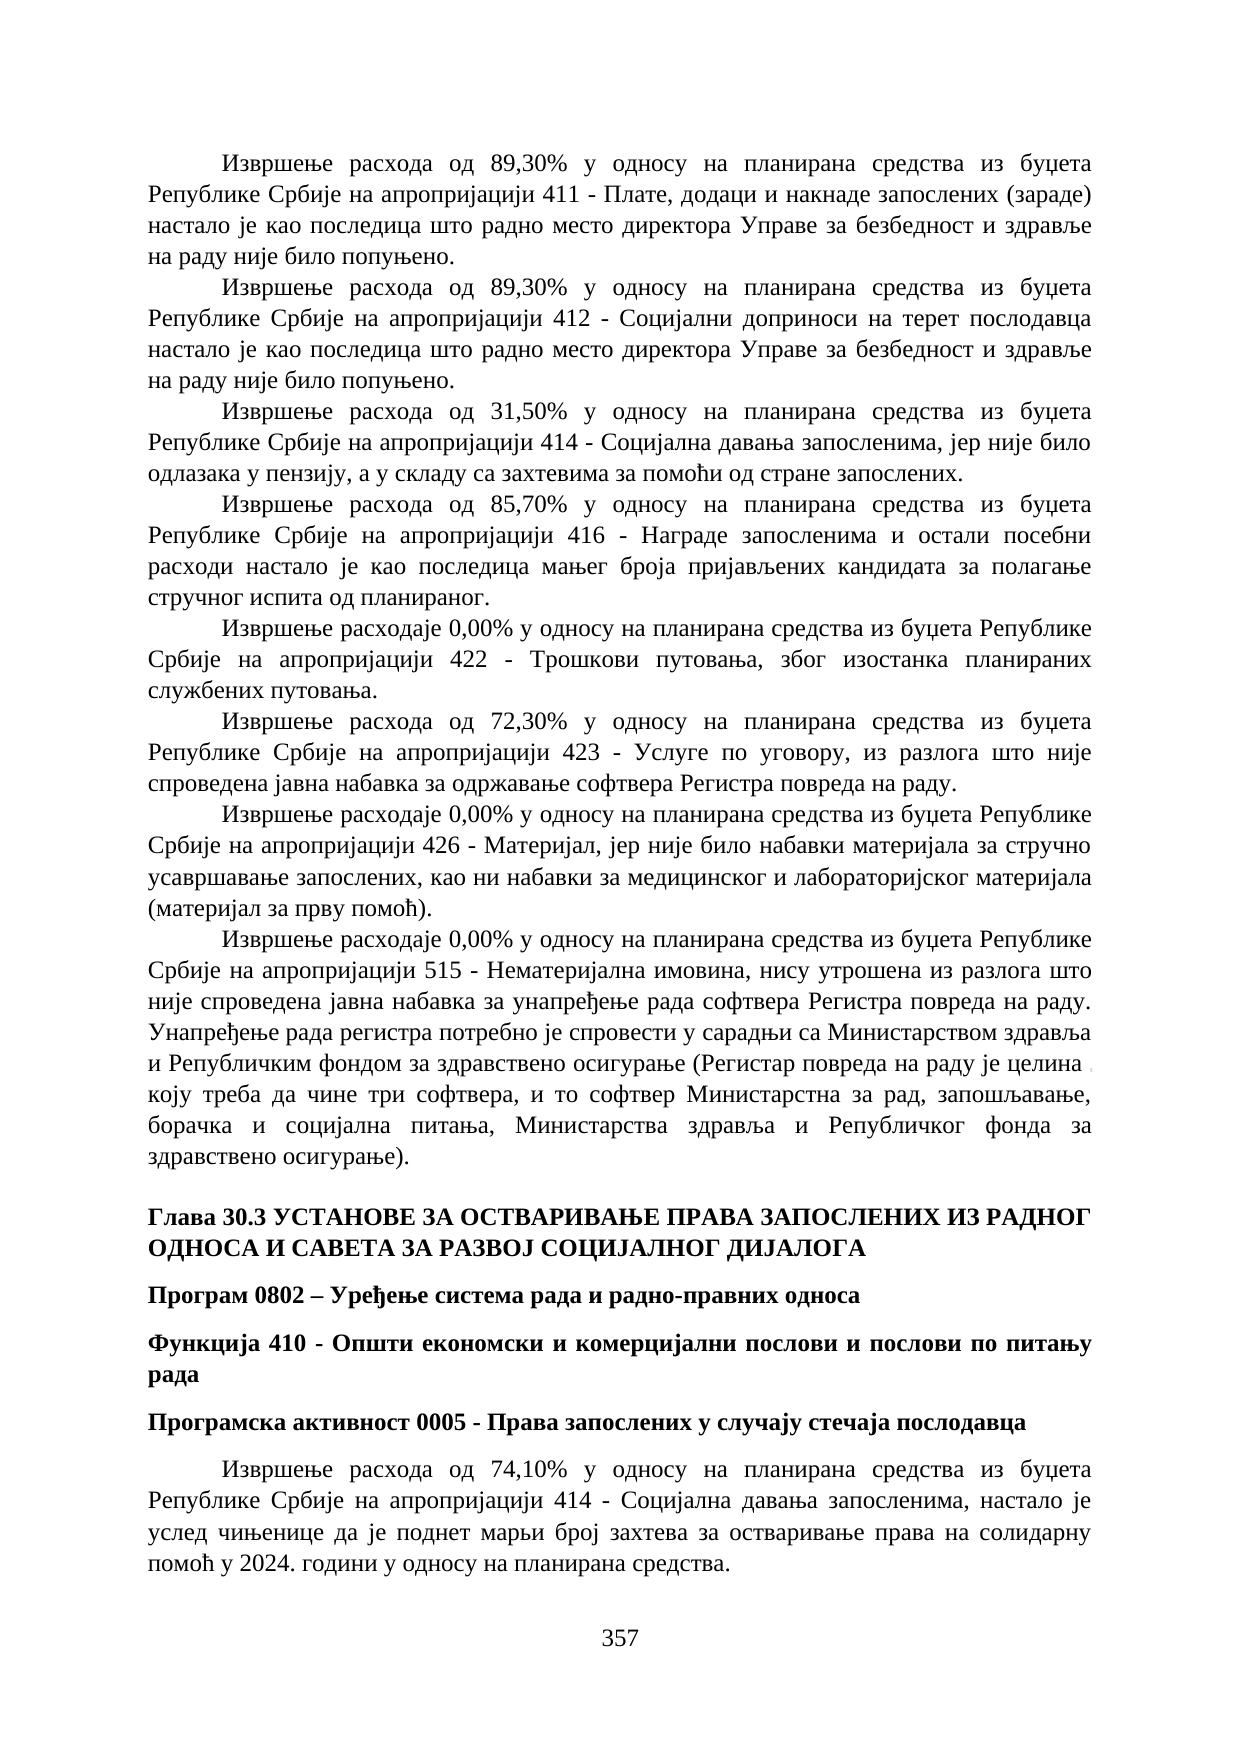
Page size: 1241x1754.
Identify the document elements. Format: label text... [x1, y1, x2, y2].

text Извршење расходаје 0,00% у односу на планирана средства из буџета Републике Србије на апропријацији 515 - Нематеријална имовина, нису утрошена из разлога што није спроведена јавна набавка за унапређење рада софтвера Регистра повреда на раду. Унапређење рада регистра потребно је спровести у сарадњи са Министарством здравља и Републичким фондом за здравствено осигурање (Регистар повреда на раду је целина коју треба да чине три софтвера, и то софтвер Министарстна за рад, запошљавање, борачка и социјална питања, Министарства здравља и Републичког фонда за здравствено осигурање). [148, 924, 1093, 1170]
text Извршење расходаје 0,00% у односу на планирана средства из буџета Републике Србије на апропријацији 426 - Материјал, јер није било набавки материјала за стручно усавршавање запослених, као ни набавки за медицинског и лабораторијског материјала (материјал за прву помоћ). [148, 799, 1093, 921]
text Функција 410 - Општи економски и комерцијални послови и послови по питању рада [148, 1328, 1093, 1388]
text Програмска активност 0005 - Права запослених у случају стечаја послодавца [148, 1407, 1093, 1436]
text Извршење расхода од 72,30% у односу на планирана средства из буџета Републике Србије на апропријацији 423 - Услуге по уговору, из разлога што није спроведена јавна набавка за одржавање софтвера Регистра повреда на раду. [148, 706, 1093, 797]
text Програм 0802 – Уређење система рада и радно-правних односа [148, 1280, 1093, 1309]
text Извршење расхода од 89,30% у односу на планирана средства из буџета Републике Србије на апропријацији 411 - Плате, додаци и накнаде запослених (зараде) настало је као последица што радно место директора Управе за безбедност и здравље на раду није било попуњено. [148, 148, 1093, 269]
text Извршење расхода од 89,30% у односу на планирана средства из буџета Републике Србије на апропријацији 412 - Социјални доприноси на терет послодавца настало је као последица што радно место директора Управе за безбедност и здравље на раду није било попуњено. [148, 272, 1093, 394]
text Глава 30.3 УСТАНОВЕ ЗА ОСТВАРИВАЊЕ ПРАВА ЗАПОСЛЕНИХ ИЗ РАДНОГ ОДНОСА И САВЕТА ЗА РАЗВОЈ СОЦИЈАЛНОГ ДИЈАЛОГА [148, 1202, 1093, 1261]
text Извршење расхода од 31,50% у односу на планирана средства из буџета Републике Србије на апропријацији 414 - Социјална давања запосленима, јер није било одлазака у пензију, а у складу са захтевима за помоћи од стране запослених. [148, 396, 1093, 487]
text Извршење расхода од 85,70% у односу на планирана средства из буџета Републике Србије на апропријацији 416 - Награде запосленима и остали посебни расходи настало је као последица мањег броја пријављених кандидата за полагање стручног испита од планираног. [148, 489, 1093, 611]
text Извршење расхода од 74,10% у односу на планирана средства из буџета Републике Србије на апропријацији 414 - Социјална давања запосленима, настало је услед чињенице да је поднет марьи број захтева за остваривање права на солидарну помоћ у 2024. години у односу на планирана средства. [148, 1454, 1093, 1576]
text Извршење расходаје 0,00% у односу на планирана средства из буџета Републике Србије на апропријацији 422 - Трошкови путовања, због изостанка планираних службених путовања. [148, 613, 1093, 704]
